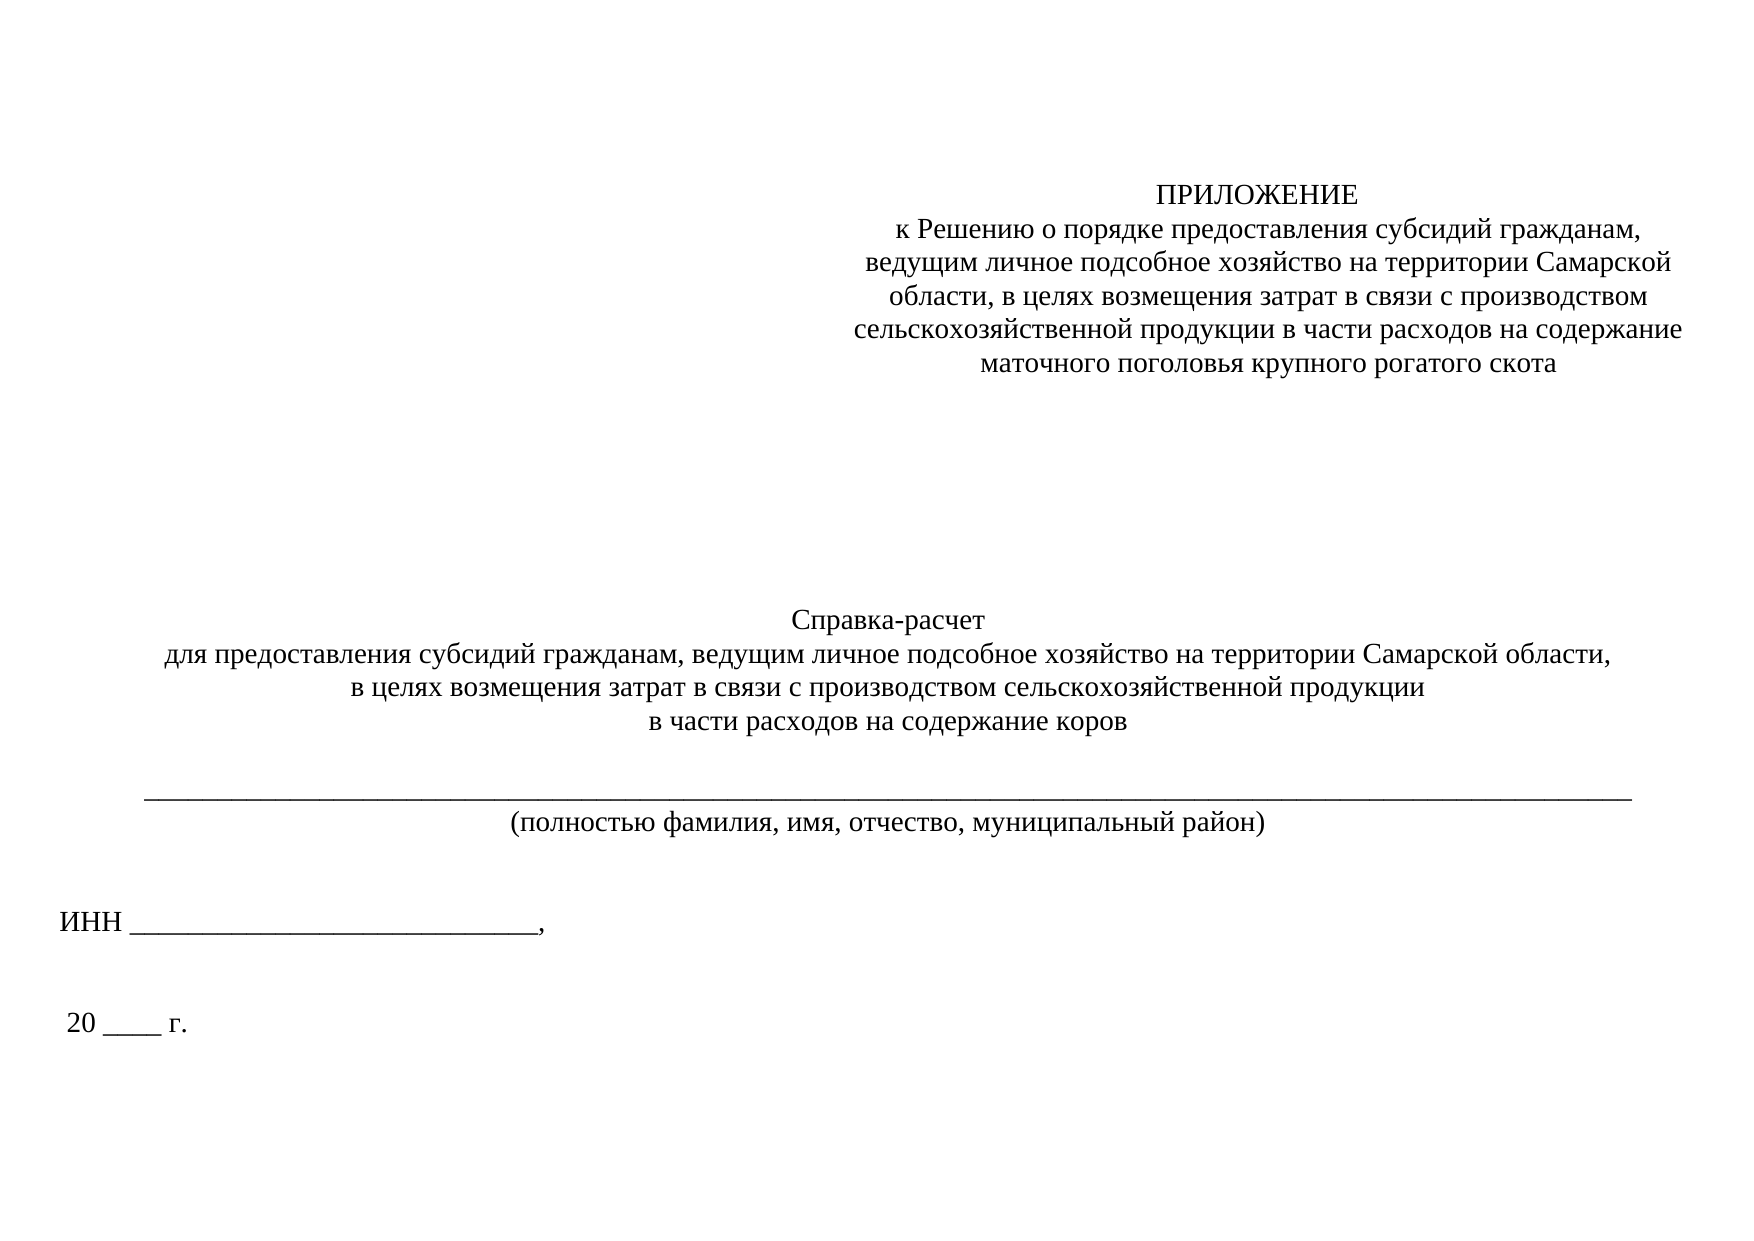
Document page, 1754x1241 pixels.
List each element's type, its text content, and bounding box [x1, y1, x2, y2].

text в целях возмещения затрат в связи с производством сельскохозяйственной продукции [59, 669, 1717, 703]
text в части расходов на содержание коров [59, 703, 1717, 737]
text ПРИЛОЖЕНИЕ [797, 177, 1717, 211]
text ______________________________________________________________________________________________________ [59, 770, 1717, 804]
text к Решению о порядке предоставления субсидий гражданам, ведущим личное подсобное хозяйство на территории Самарской области, в целях возмещения затрат в связи с производством сельскохозяйственной продукции в части расходов на содержание маточного поголовья крупного рогатого скота [842, 211, 1695, 378]
text для предоставления субсидий гражданам, ведущим личное подсобное хозяйство на территории Самарской области, [59, 636, 1717, 669]
text 20 ____ г. [59, 1005, 1717, 1038]
text ИНН ____________________________, [59, 904, 1717, 938]
text (полностью фамилия, имя, отчество, муниципальный район) [59, 804, 1717, 837]
text Справка-расчет [59, 602, 1717, 636]
